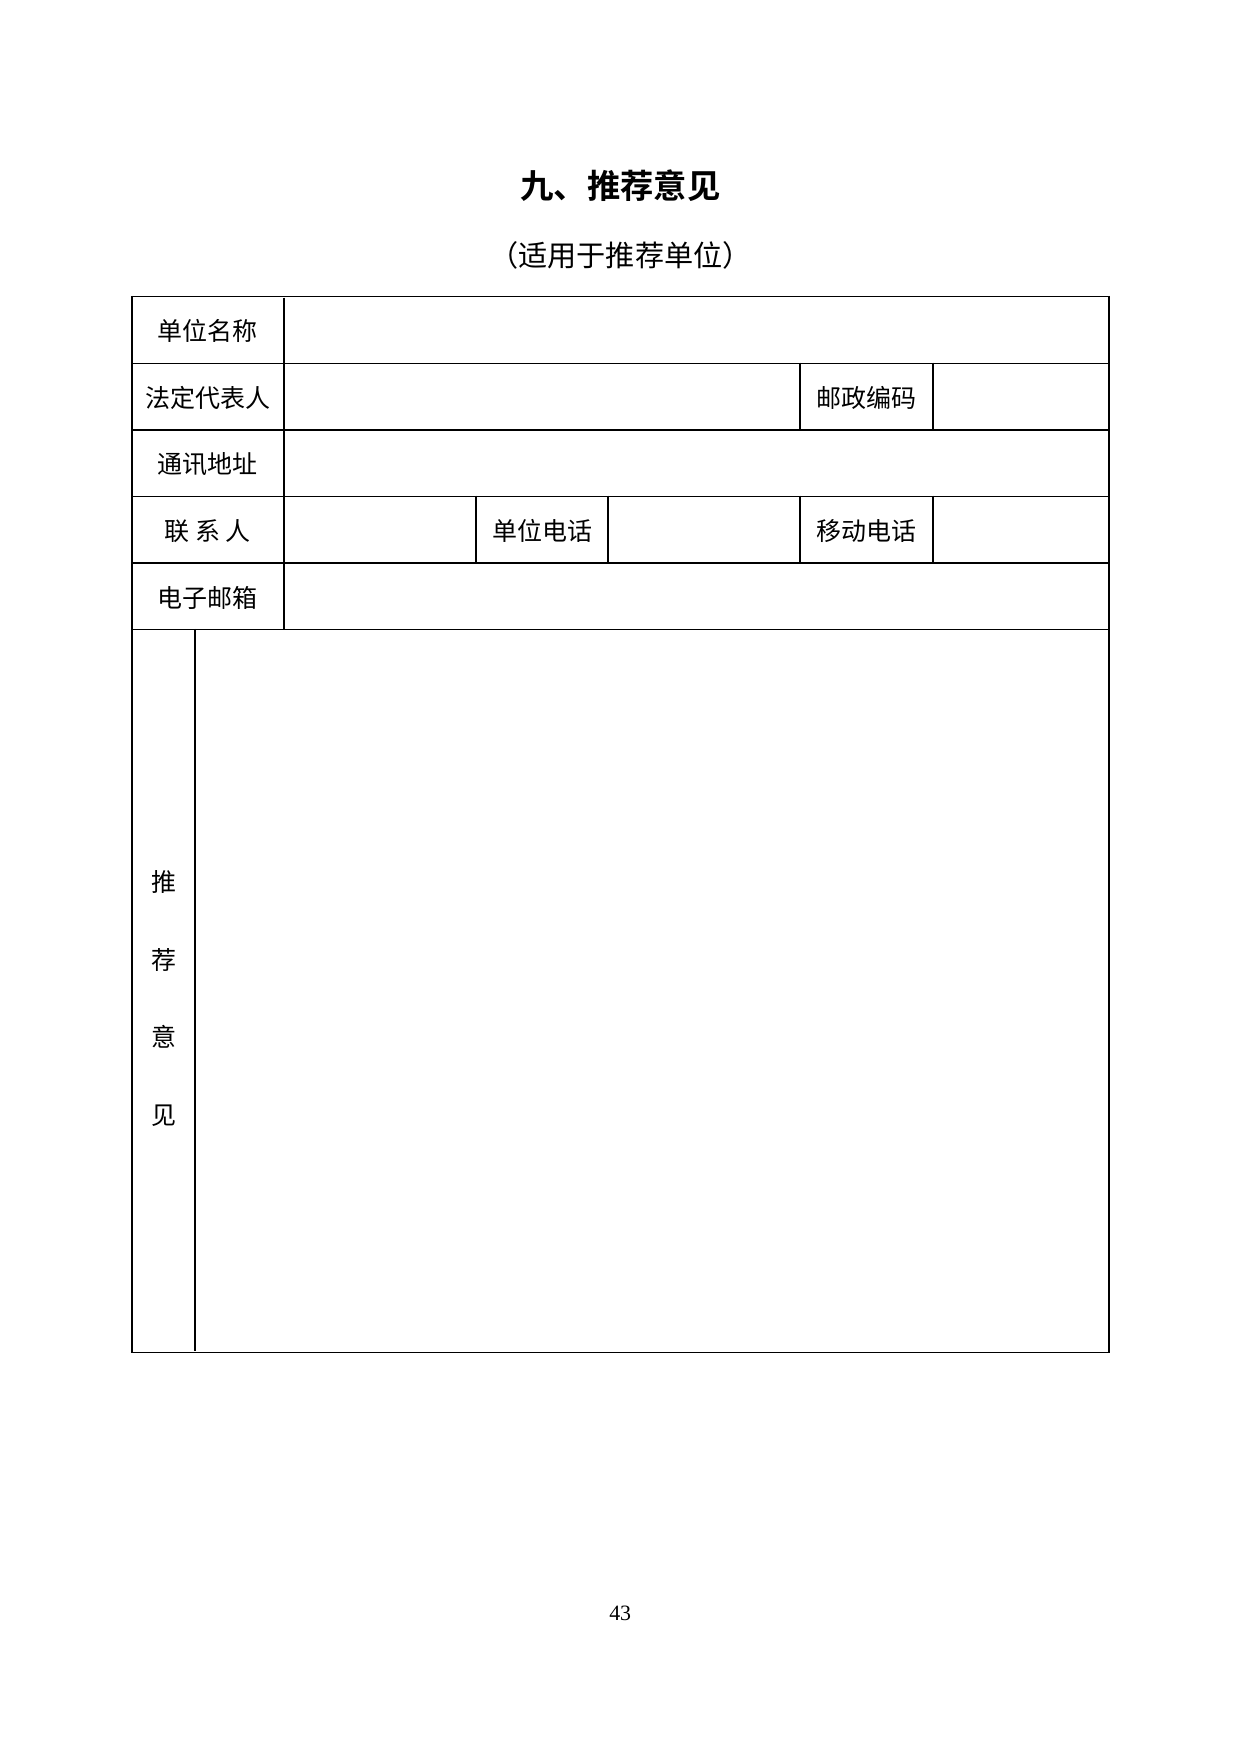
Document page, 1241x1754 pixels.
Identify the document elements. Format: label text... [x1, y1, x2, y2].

table_cell [285, 564, 1108, 629]
table_cell [196, 630, 1108, 1351]
table_cell [285, 497, 475, 562]
table_cell [285, 431, 1108, 496]
table_cell 联 系 人 [133, 497, 283, 562]
table_cell [609, 497, 799, 562]
table_cell 移动电话 [801, 497, 932, 562]
table_header 单位名称 [133, 297, 283, 362]
table_cell 推 荐 意 见 [133, 630, 194, 1351]
table_cell [934, 497, 1108, 562]
table_cell 电子邮箱 [133, 564, 283, 629]
table_cell 法定代表人 [133, 364, 283, 429]
text （适用于推荐单位） [130, 232, 1110, 275]
table_cell [285, 364, 799, 429]
table_cell 邮政编码 [801, 364, 932, 429]
table_cell 单位电话 [477, 497, 607, 562]
table_cell [934, 364, 1108, 429]
table_cell 通讯地址 [133, 431, 283, 496]
text 九、推荐意见 [130, 160, 1110, 208]
table_header [285, 297, 1108, 362]
